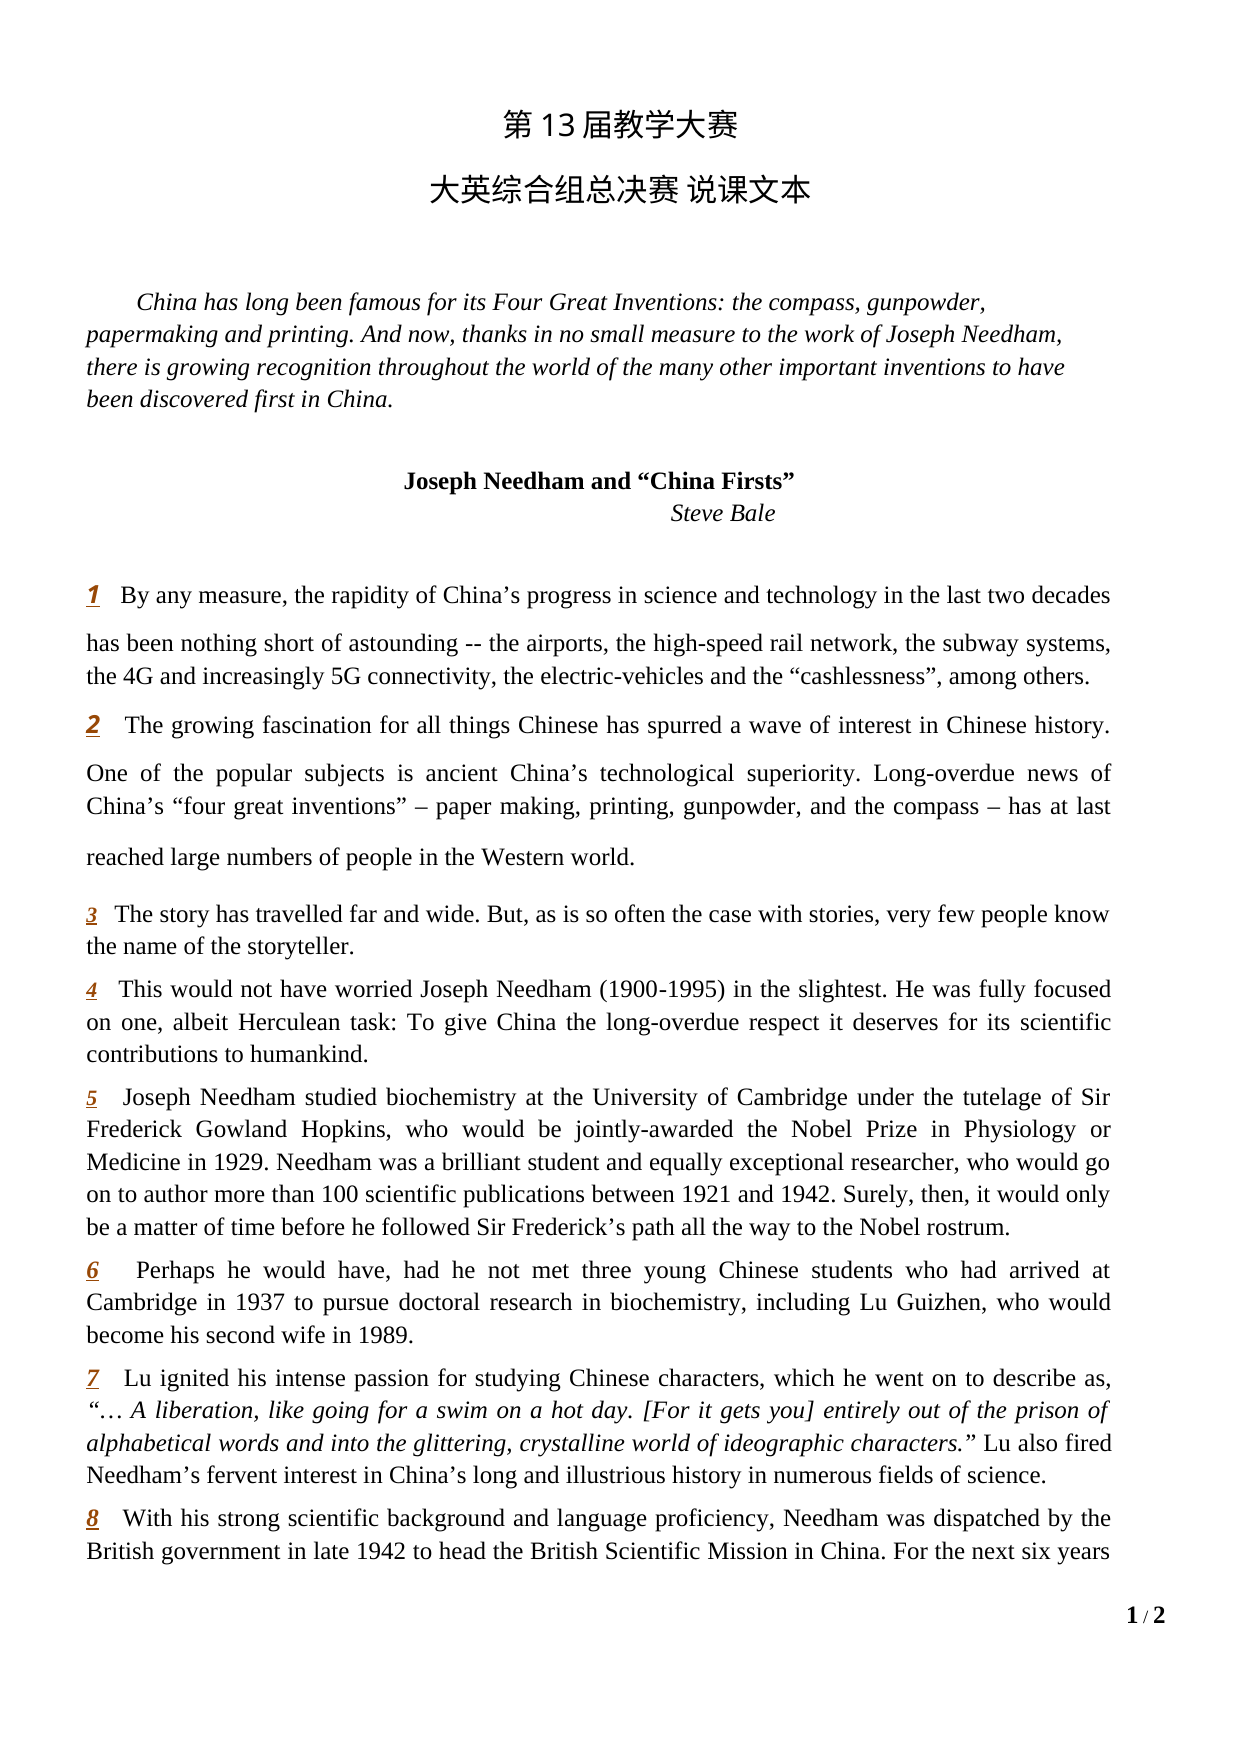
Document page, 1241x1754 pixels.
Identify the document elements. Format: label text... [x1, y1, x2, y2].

text 大英综合组总决赛 说课文本 [75, 155, 1165, 220]
text 第13届教学大赛 [75, 90, 1165, 155]
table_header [75, 253, 1123, 1566]
